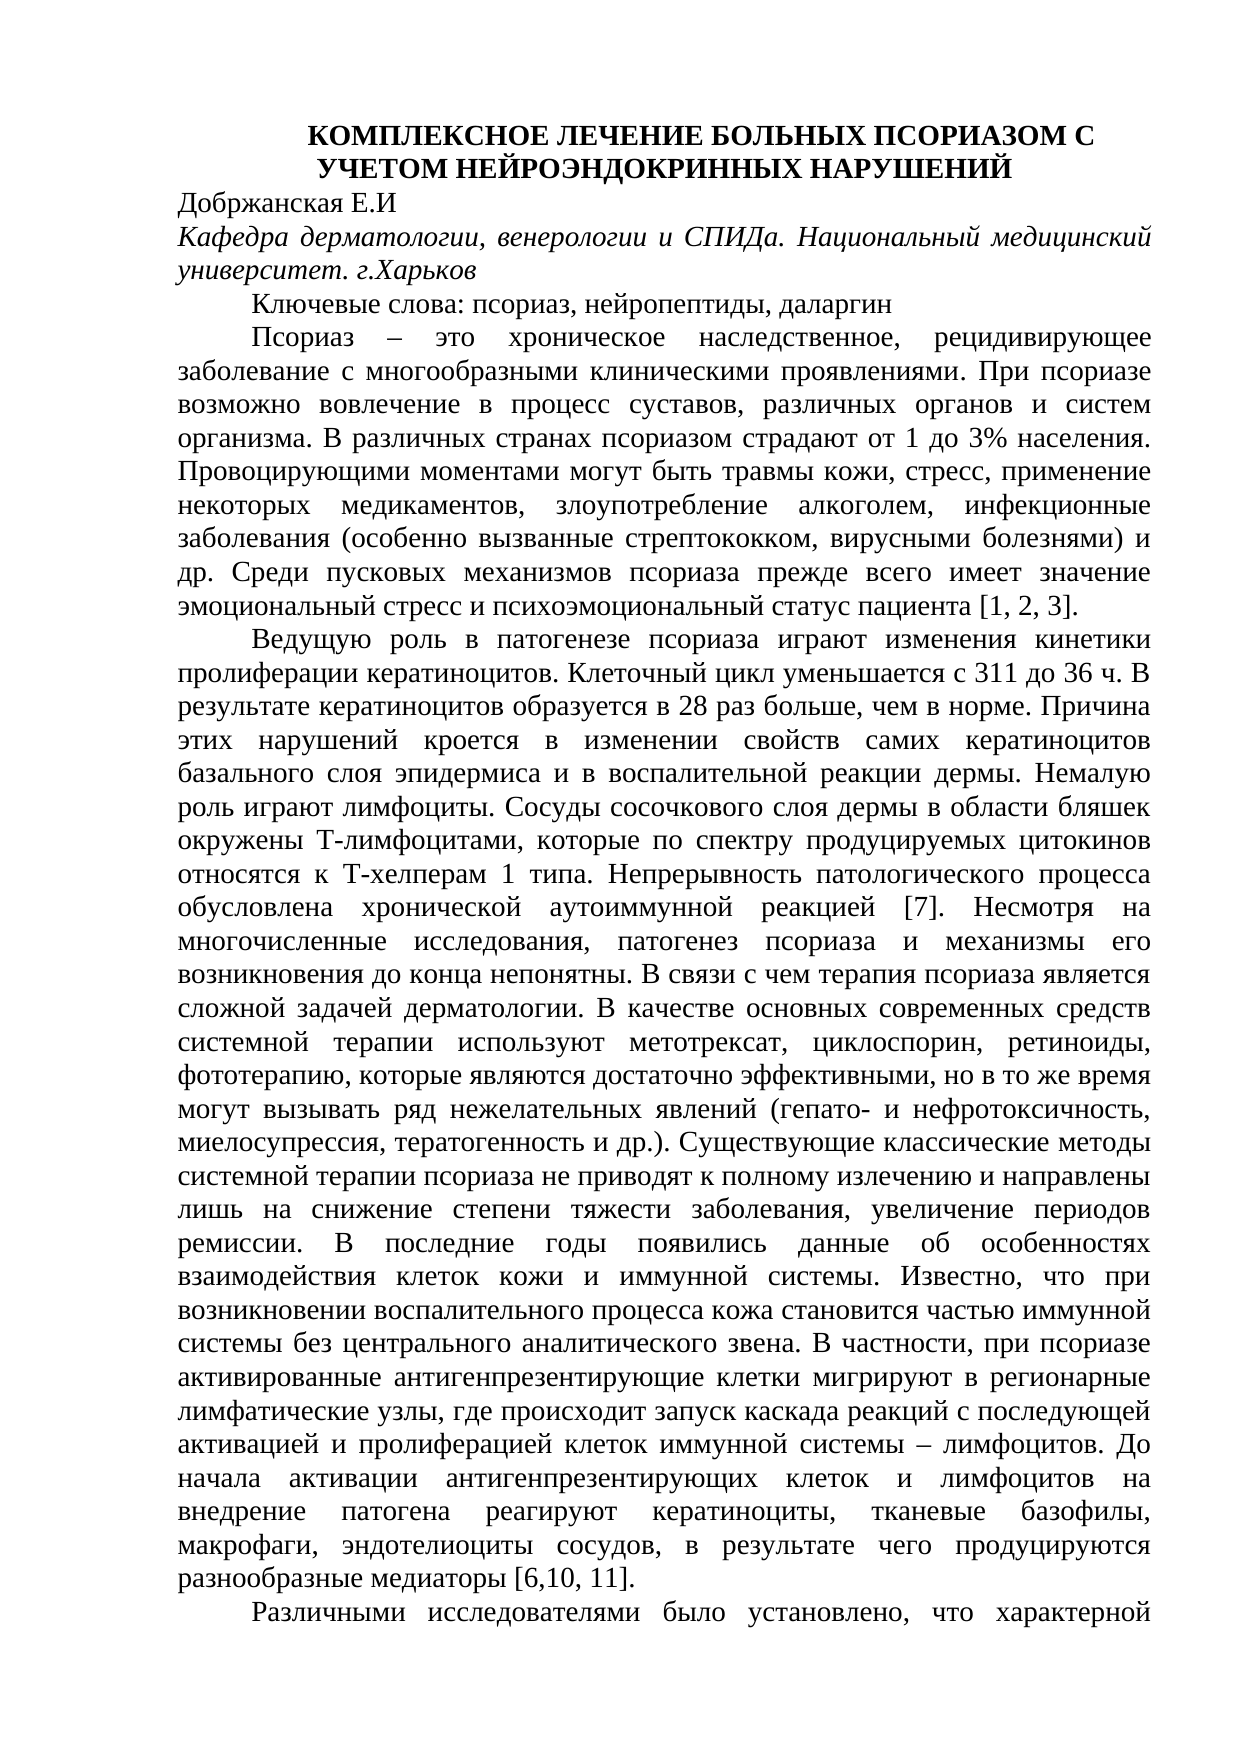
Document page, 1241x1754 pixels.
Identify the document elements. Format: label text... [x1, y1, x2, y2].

text Добржанская Е.И [177, 185, 1152, 219]
text Псориаз – это хроническое наследственное, рецидивирующее заболевание с многообразными клиническими проявлениями. При псориазе возможно вовлечение в процесс суставов, различных органов и систем организма. В различных странах псориазом страдают от 1 до 3% населения. Провоцирующими моментами могут быть травмы кожи, стресс, применение некоторых медикаментов, злоупотребление алкоголем, инфекционные заболевания (особенно вызванные стрептококком, вирусными болезнями) и др. Среди пусковых механизмов псориаза прежде всего имеет значение эмоциональный стресс и психоэмоциональный статус пациента [1, 2, 3]. [177, 319, 1152, 621]
text Ведущую роль в патогенезе псориаза играют изменения кинетики пролиферации кератиноцитов. Клеточный цикл уменьшается с 311 до 36 ч. В результате кератиноцитов образуется в 28 раз больше, чем в норме. Причина этих нарушений кроется в изменении свойств самих кератиноцитов базального слоя эпидермиса и в воспалительной реакции дермы. Немалую роль играют лимфоциты. Сосуды сосочкового слоя дермы в области бляшек окружены Т-лимфоцитами, которые по спектру продуцируемых цитокинов относятся к Т-хелперам 1 типа. Непрерывность патологического процесса обусловлена хронической аутоиммунной реакцией [7]. Несмотря на многочисленные исследования, патогенез псориаза и механизмы его возникновения до конца непонятны. В связи с чем терапия псориаза является сложной задачей дерматологии. В качестве основных современных средств системной терапии используют метотрексат, циклоспорин, ретиноиды, фототерапию, которые являются достаточно эффективными, но в то же время могут вызывать ряд нежелательных явлений (гепато- и нефротоксичность, миелосупрессия, тератогенность и др.). Существующие классические методы системной терапии псориаза не приводят к полному излечению и направлены лишь на снижение степени тяжести заболевания, увеличение периодов ремиссии. В последние годы появились данные об особенностях взаимодействия клеток кожи и иммунной системы. Известно, что при возникновении воспалительного процесса кожа становится частью иммунной системы без центрального аналитического звена. В частности, при псориазе активированные антигенпрезентирующие клетки мигрируют в регионарные лимфатические узлы, где происходит запуск каскада реакций с последующей активацией и пролиферацией клеток иммунной системы – лимфоцитов. До начала активации антигенпрезентирующих клеток и лимфоцитов на внедрение патогена реагируют кератиноциты, тканевые базофилы, макрофаги, эндотелиоциты сосудов, в результате чего продуцируются разнообразные медиаторы [6,10, 11]. [177, 621, 1152, 1594]
text Ключевые слова: псориаз, нейропептиды, даларгин [177, 286, 1152, 319]
text КОМПЛЕКСНОЕ ЛЕЧЕНИЕ БОЛЬНЫХ ПСОРИАЗОМ С УЧЕТОМ НЕЙРОЭНДОКРИННЫХ НАРУШЕНИЙ [177, 118, 1152, 185]
text Кафедра дерматологии, венерологии и СПИДа. Национальный медицинский университет. г.Харьков [177, 219, 1152, 286]
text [177, 1594, 1152, 1627]
